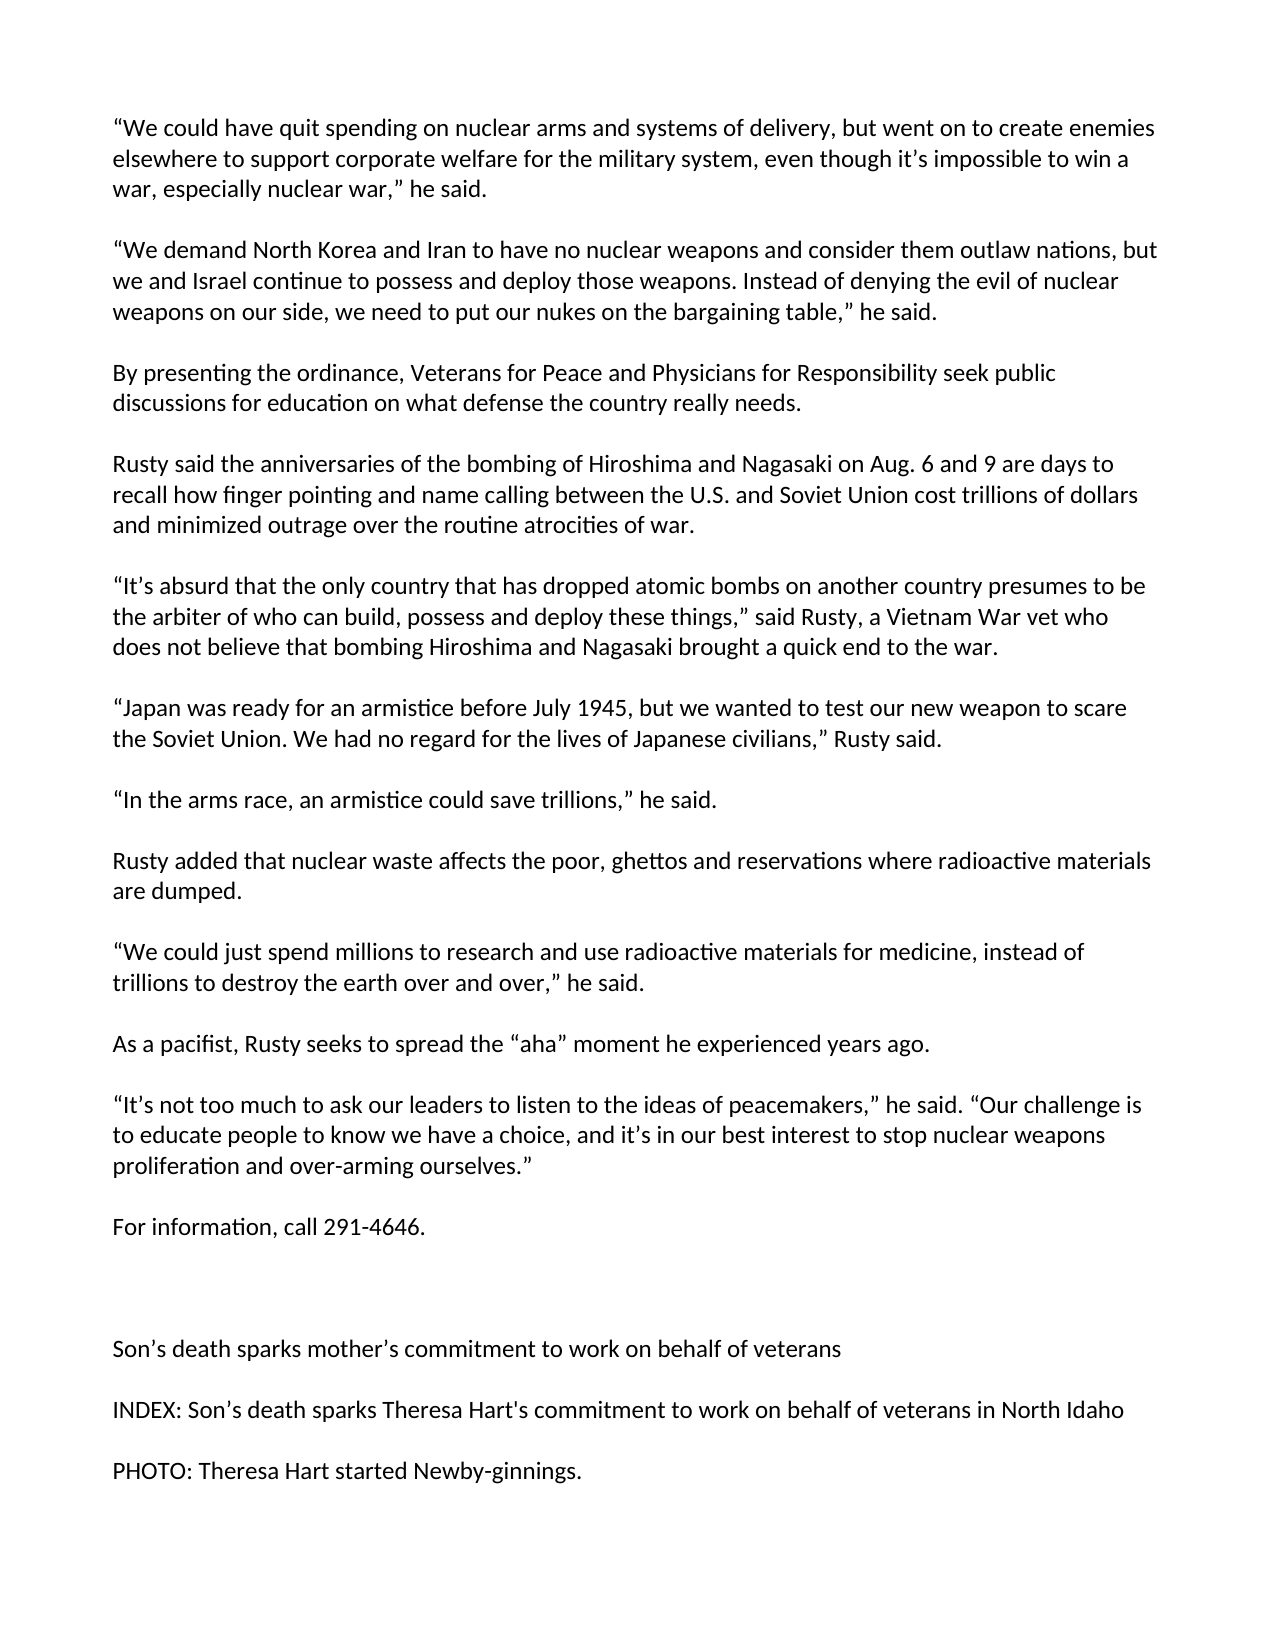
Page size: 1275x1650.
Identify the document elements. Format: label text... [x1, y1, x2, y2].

text Rusty said the anniversaries of the bombing of Hiroshima and Nagasaki on Aug. 6 and 9 are days to recall how finger pointing and name calling between the U.S. and Soviet Union cost trillions of dollars and minimized outrage over the routine atrocities of war. [112, 448, 1162, 540]
text “We could just spend millions to research and use radioactive materials for medicine, instead of trillions to destroy the earth over and over,” he said. [112, 937, 1162, 998]
text PHOTO: Theresa Hart started Newby-ginnings. [112, 1455, 1162, 1486]
text As a pacifist, Rusty seeks to spread the “aha” moment he experienced years ago. [112, 1028, 1162, 1059]
text Rusty added that nuclear waste affects the poor, ghettos and reservations where radioactive materials are dumped. [112, 845, 1162, 906]
text “It’s absurd that the only country that has dropped atomic bombs on another country presumes to be the arbiter of who can build, possess and deploy these things,” said Rusty, a Vietnam War vet who does not believe that bombing Hiroshima and Nagasaki brought a quick end to the war. [112, 570, 1162, 662]
text INDEX: Son’s death sparks Theresa Hart's commitment to work on behalf of veterans in North Idaho [112, 1394, 1162, 1425]
text By presenting the ordinance, Veterans for Peace and Physicians for Responsibility seek public discussions for education on what defense the country really needs. [112, 357, 1162, 418]
text “In the arms race, an armistice could save trillions,” he said. [112, 784, 1162, 814]
text Son’s death sparks mother’s commitment to work on behalf of veterans [112, 1333, 1162, 1364]
text “It’s not too much to ask our leaders to listen to the ideas of peacemakers,” he said. “Our challenge is to educate people to know we have a choice, and it’s in our best interest to stop nuclear weapons proliferation and over-arming ourselves.” [112, 1089, 1162, 1181]
text For information, call 291-4646. [112, 1211, 1162, 1242]
text “Japan was ready for an armistice before July 1945, but we wanted to test our new weapon to scare the Soviet Union. We had no regard for the lives of Japanese civilians,” Rusty said. [112, 692, 1162, 753]
text “We demand North Korea and Iran to have no nuclear weapons and consider them outlaw nations, but we and Israel continue to possess and deploy those weapons. Instead of denying the evil of nuclear weapons on our side, we need to put our nukes on the bargaining table,” he said. [112, 234, 1162, 326]
text “We could have quit spending on nuclear arms and systems of delivery, but went on to create enemies elsewhere to support corporate welfare for the military system, even though it’s impossible to win a war, especially nuclear war,” he said. [112, 112, 1162, 204]
